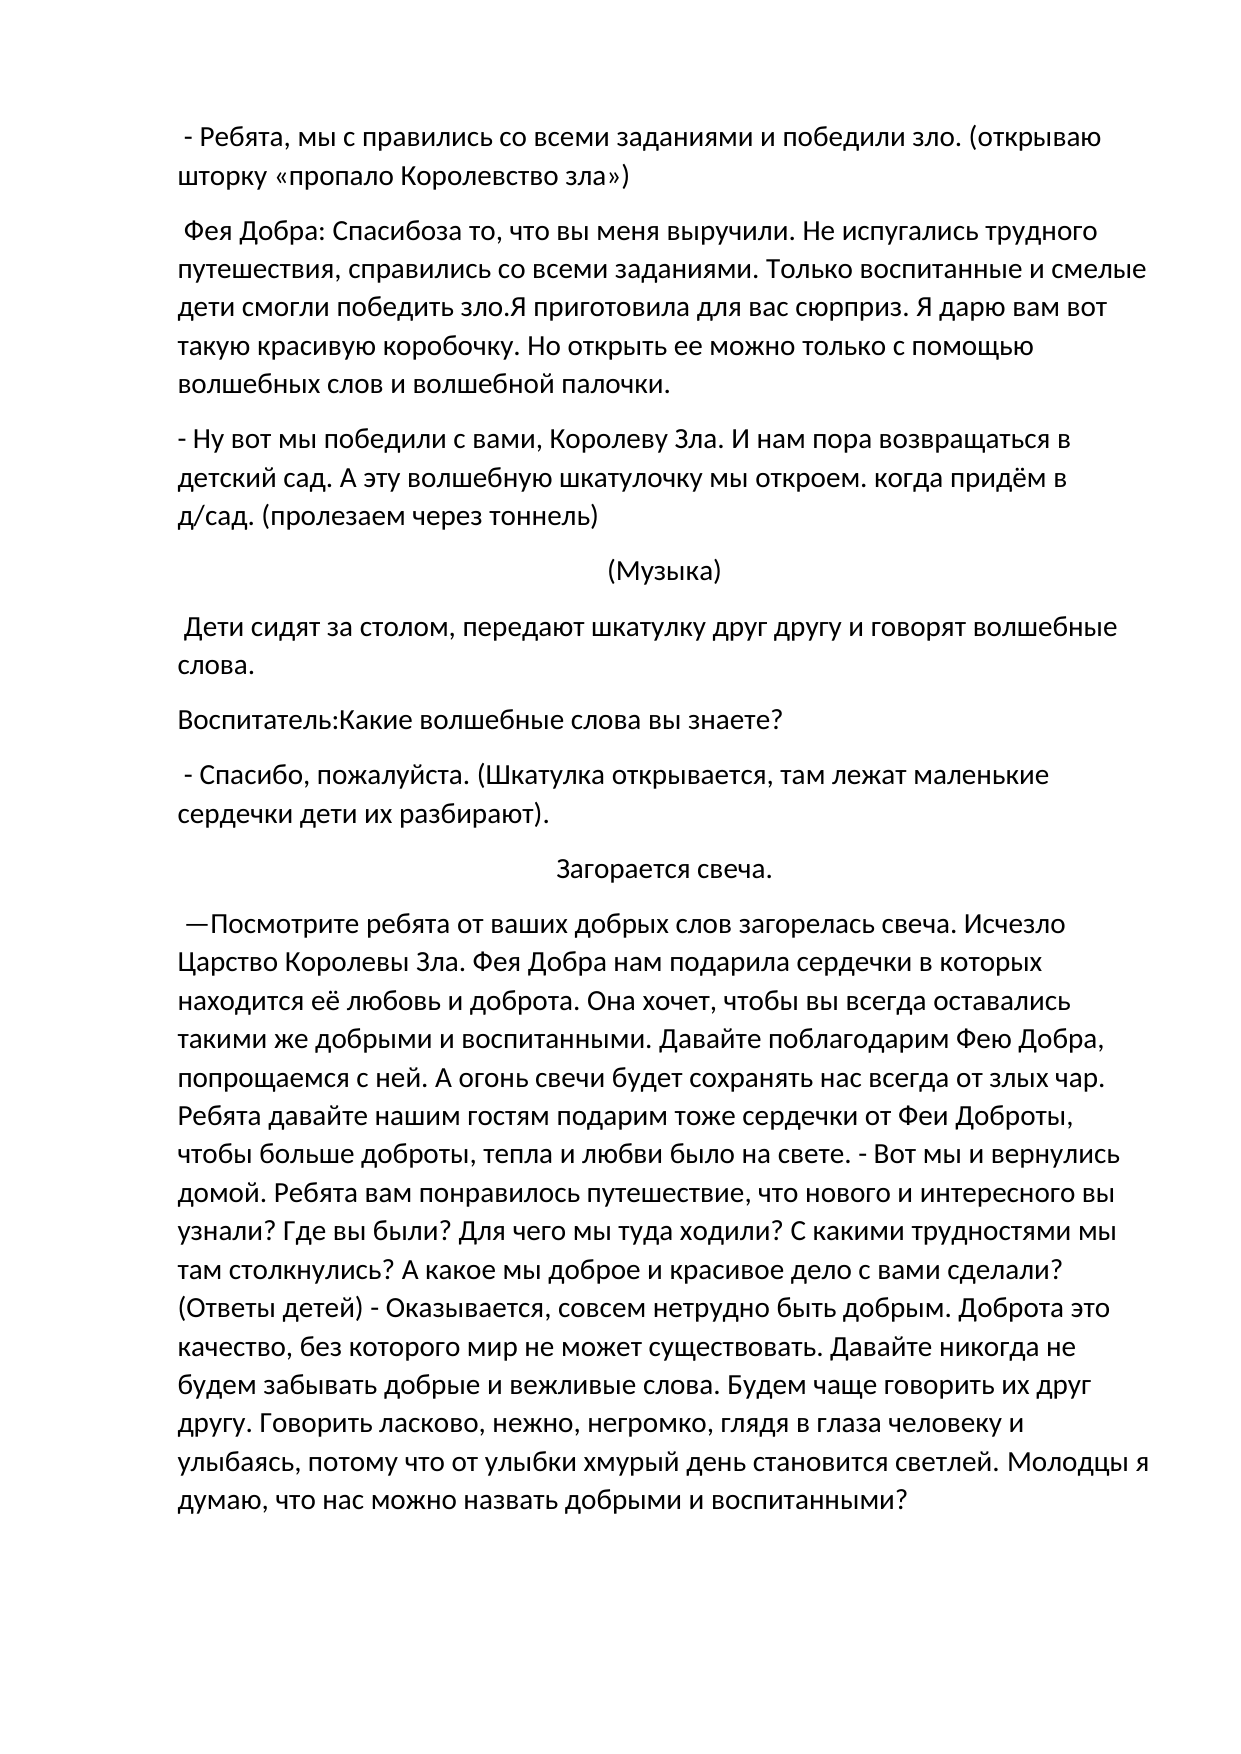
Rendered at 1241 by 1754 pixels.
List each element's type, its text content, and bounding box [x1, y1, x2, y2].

text - Ребята, мы с правились со всеми заданиями и победили зло. (открываю шторку «пропало Королевство зла») [177, 118, 1152, 192]
text —Посмотрите ребята от ваших добрых слов загорелась свеча. Исчезло Царство Королевы Зла. Фея Добра нам подарила сердечки в которых находится её любовь и доброта. Она хочет, чтобы вы всегда оставались такими же добрыми и воспитанными. Давайте поблагодарим Фею Добра, попрощаемся с ней. А огонь свечи будет сохранять нас всегда от злых чар. Ребята давайте нашим гостям подарим тоже сердечки от Феи Доброты, чтобы больше доброты, тепла и любви было на свете. - Вот мы и вернулись домой. Ребята вам понравилось путешествие, что нового и интересного вы узнали? Где вы были? Для чего мы туда ходили? С какими трудностями мы там столкнулись? А какое мы доброе и красивое дело с вами сделали? (Ответы детей) - Оказывается, совсем нетрудно быть добрым. Доброта это качество, без которого мир не может существовать. Давайте никогда не будем забывать добрые и вежливые слова. Будем чаще говорить их друг другу. Говорить ласково, нежно, негромко, глядя в глаза человеку и улыбаясь, потому что от улыбки хмурый день становится светлей. Молодцы я думаю, что нас можно назвать добрыми и воспитанными? [177, 905, 1152, 1517]
text Воспитатель:Какие волшебные слова вы знаете? [177, 701, 1152, 737]
text Дети сидят за столом, передают шкатулку друг другу и говорят волшебные слова. [177, 608, 1152, 682]
text (Музыка) [177, 552, 1152, 588]
text - Ну вот мы победили с вами, Королеву Зла. И нам пора возвращаться в детский сад. А эту волшебную шкатулочку мы откроем. когда придём в д/сад. (пролезаем через тоннель) [177, 421, 1152, 533]
text Фея Добра: Спасибоза то, что вы меня выручили. Не испугались трудного путешествия, справились со всеми заданиями. Только воспитанные и смелые дети смогли победить зло.Я приготовила для вас сюрприз. Я дарю вам вот такую красивую коробочку. Но открыть ее можно только с помощью волшебных слов и волшебной палочки. [177, 212, 1152, 401]
text Загорается свеча. [177, 850, 1152, 885]
text - Спасибо, пожалуйста. (Шкатулка открывается, там лежат маленькие сердечки дети их разбирают). [177, 756, 1152, 830]
